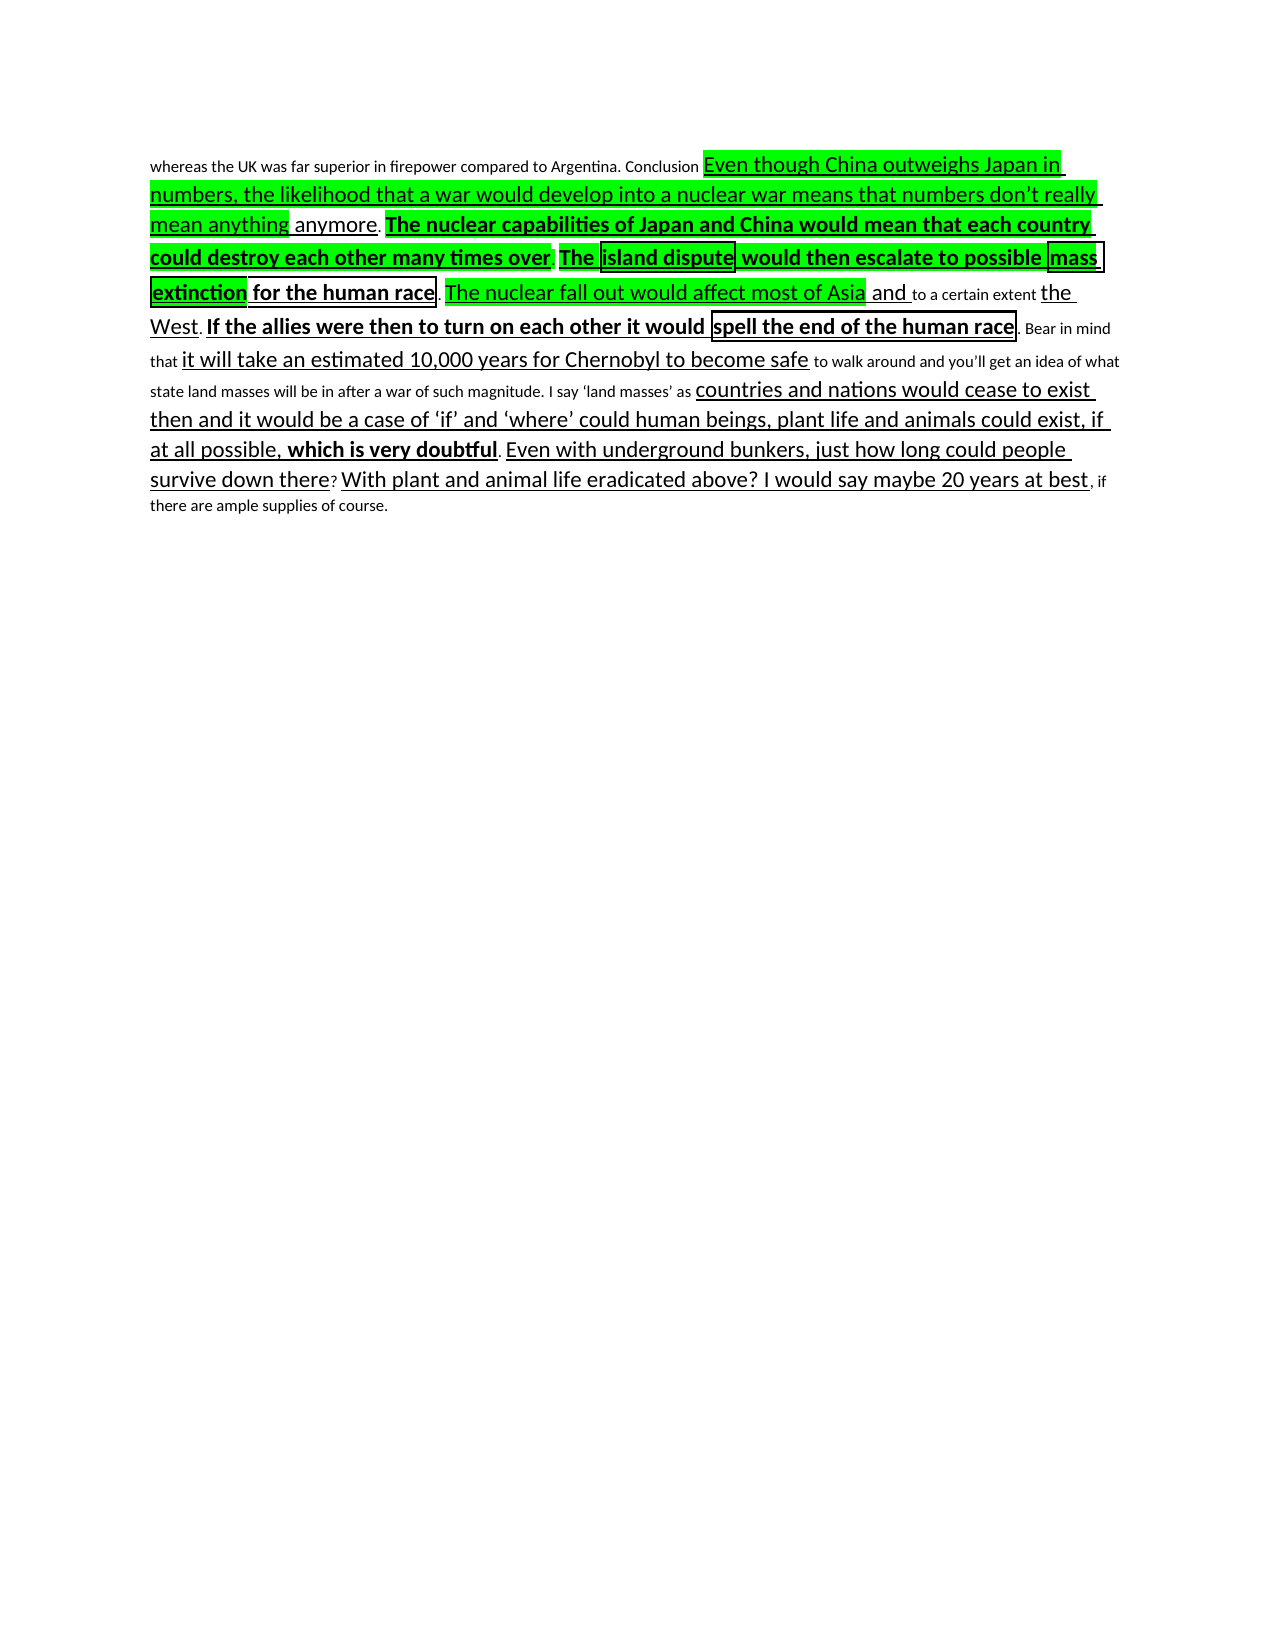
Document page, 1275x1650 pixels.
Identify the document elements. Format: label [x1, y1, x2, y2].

text [150, 150, 1125, 515]
